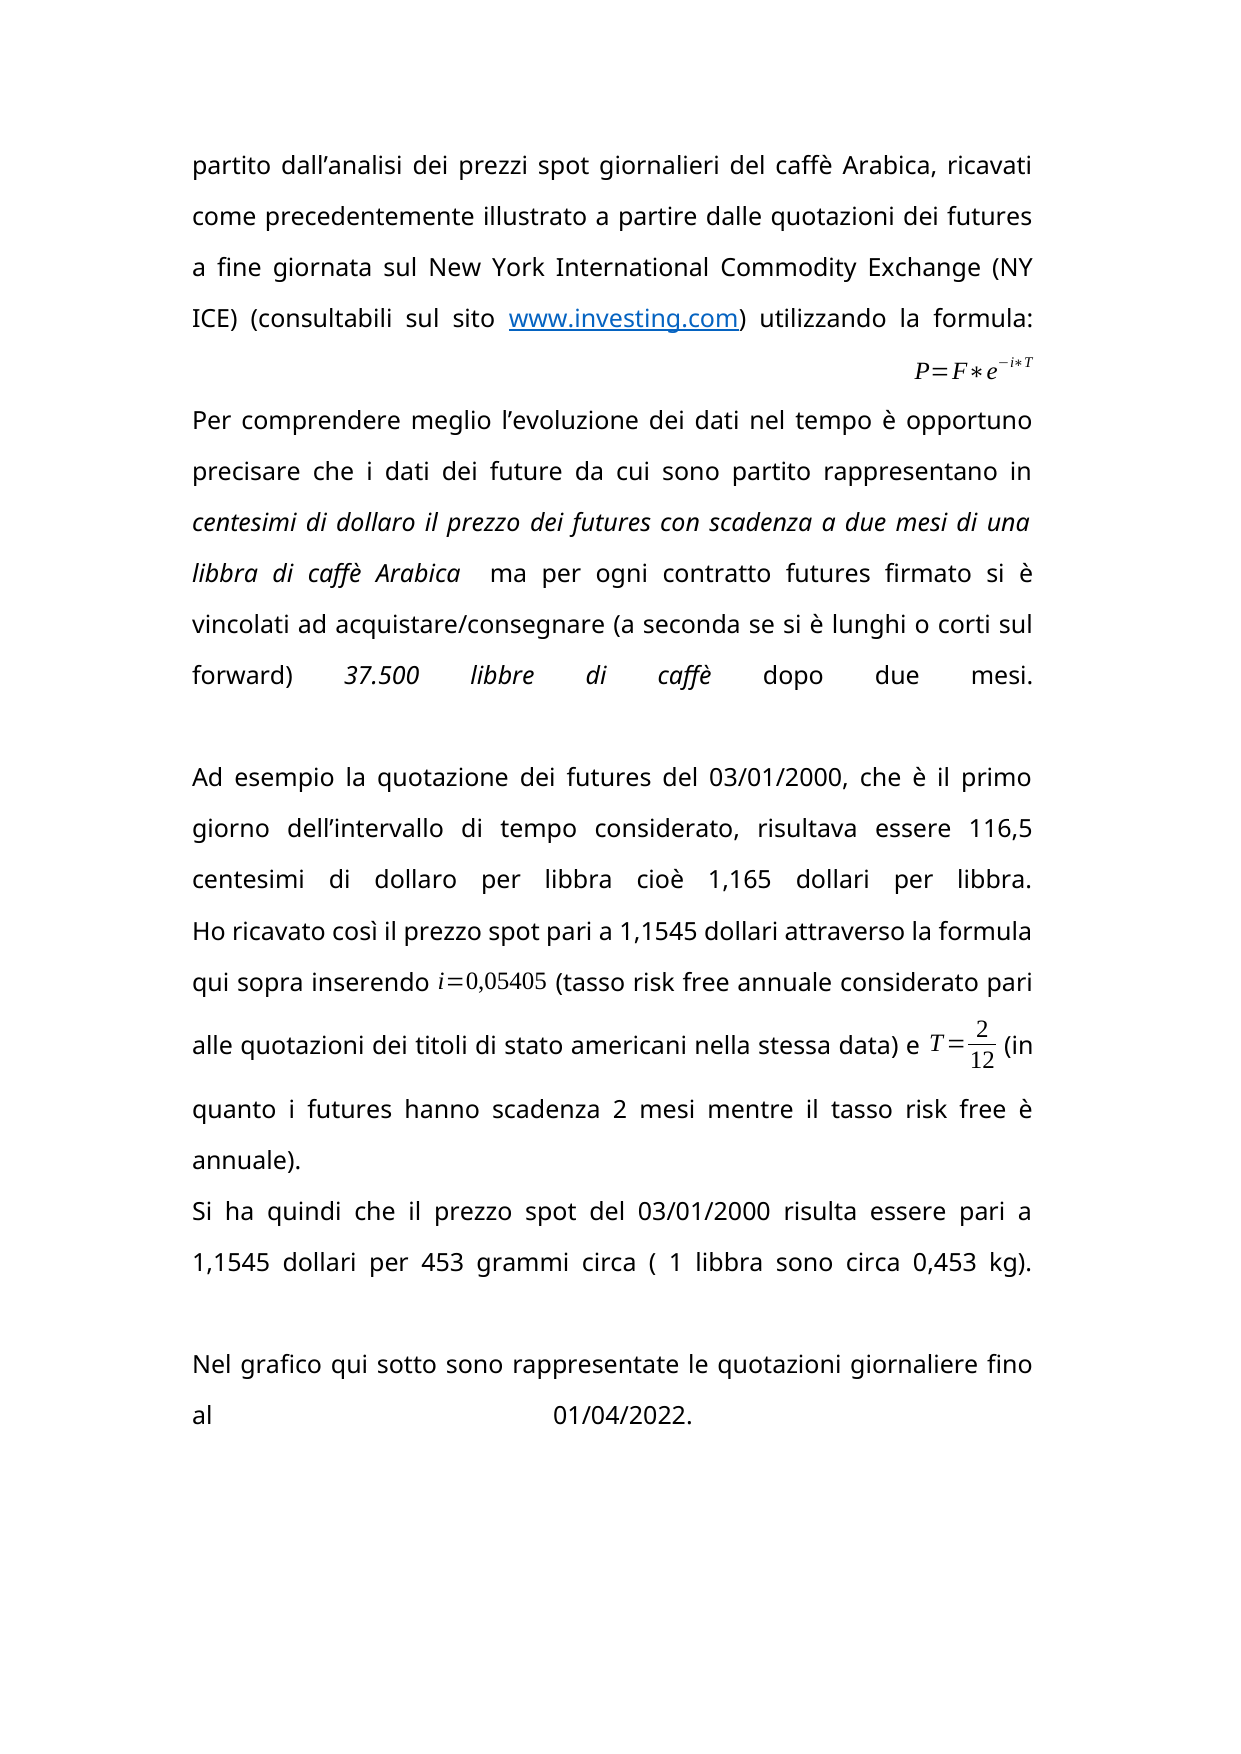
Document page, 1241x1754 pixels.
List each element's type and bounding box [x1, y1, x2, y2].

text [192, 148, 1033, 1432]
